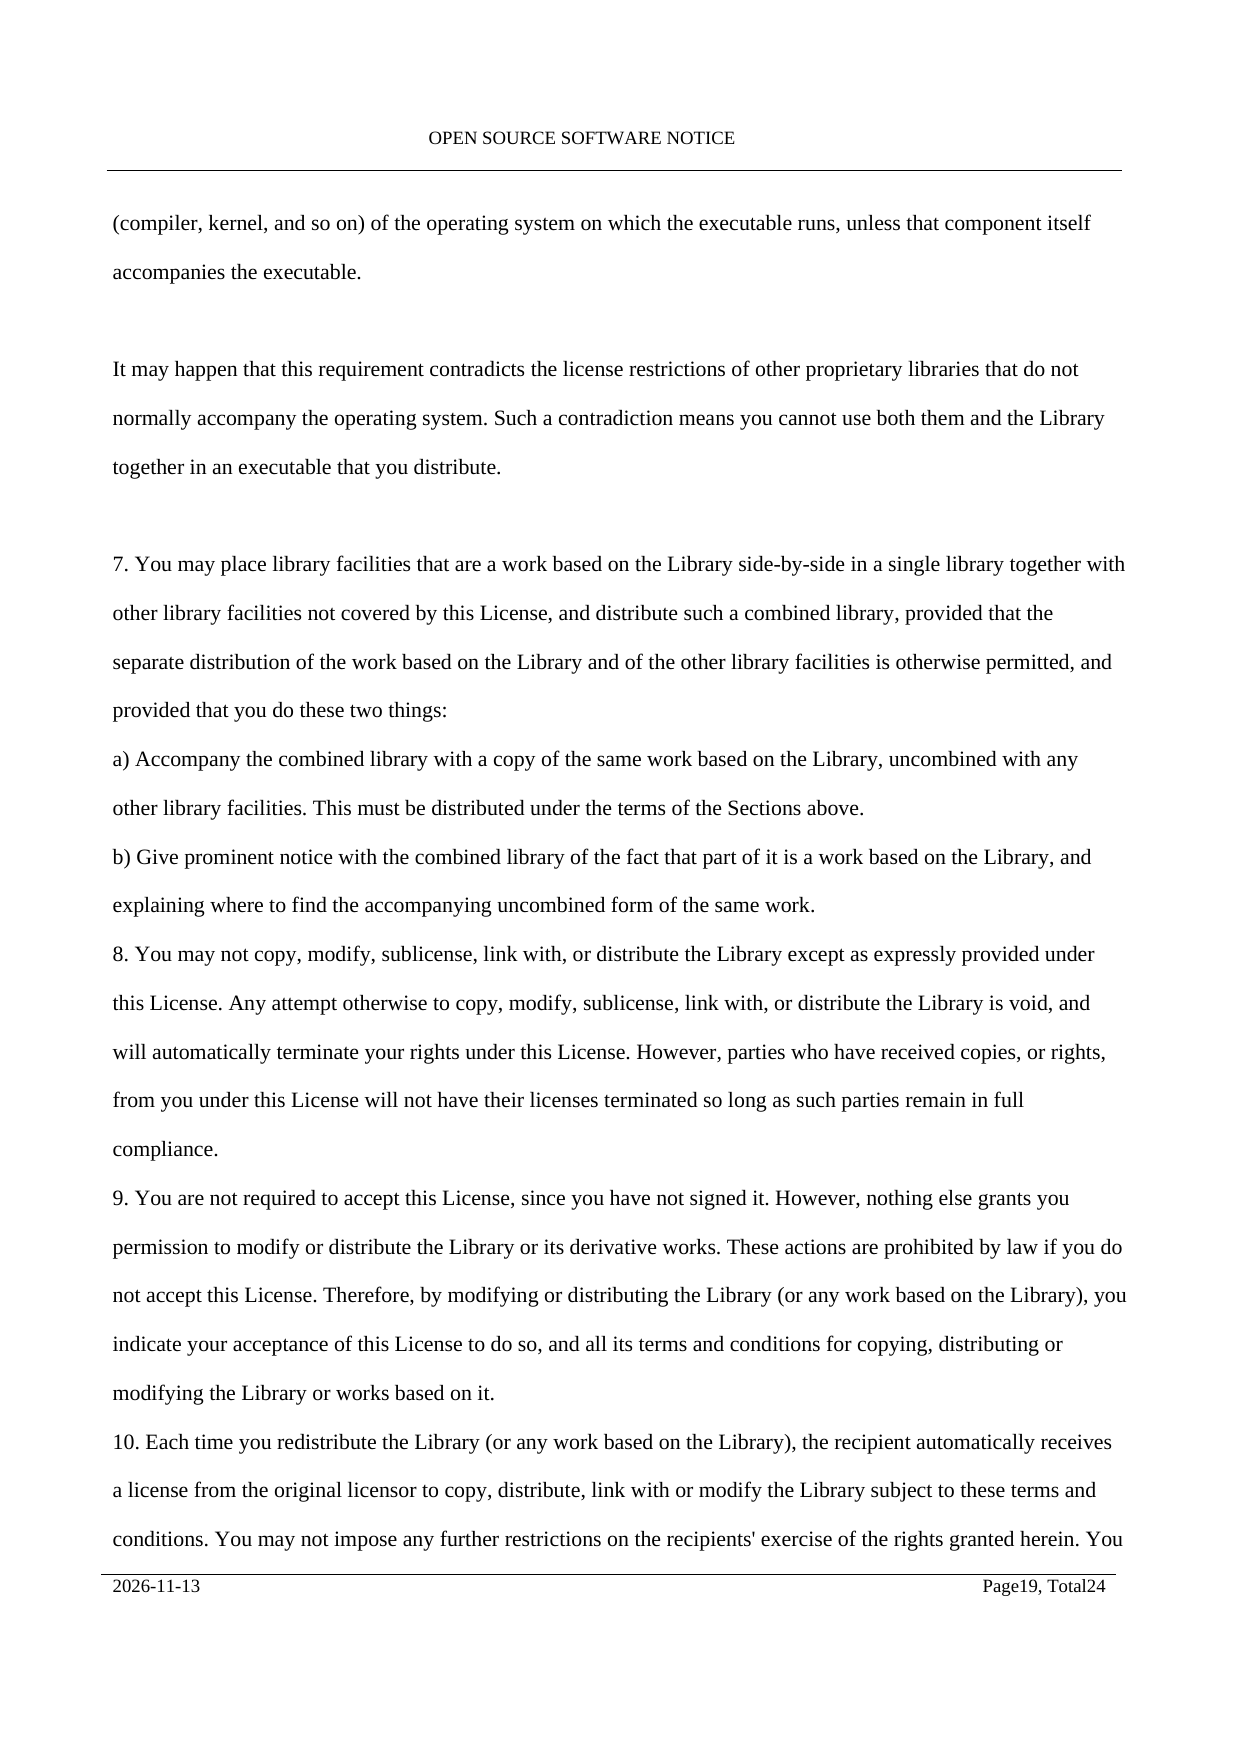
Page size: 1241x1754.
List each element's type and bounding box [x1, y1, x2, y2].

text [112, 206, 1128, 1555]
